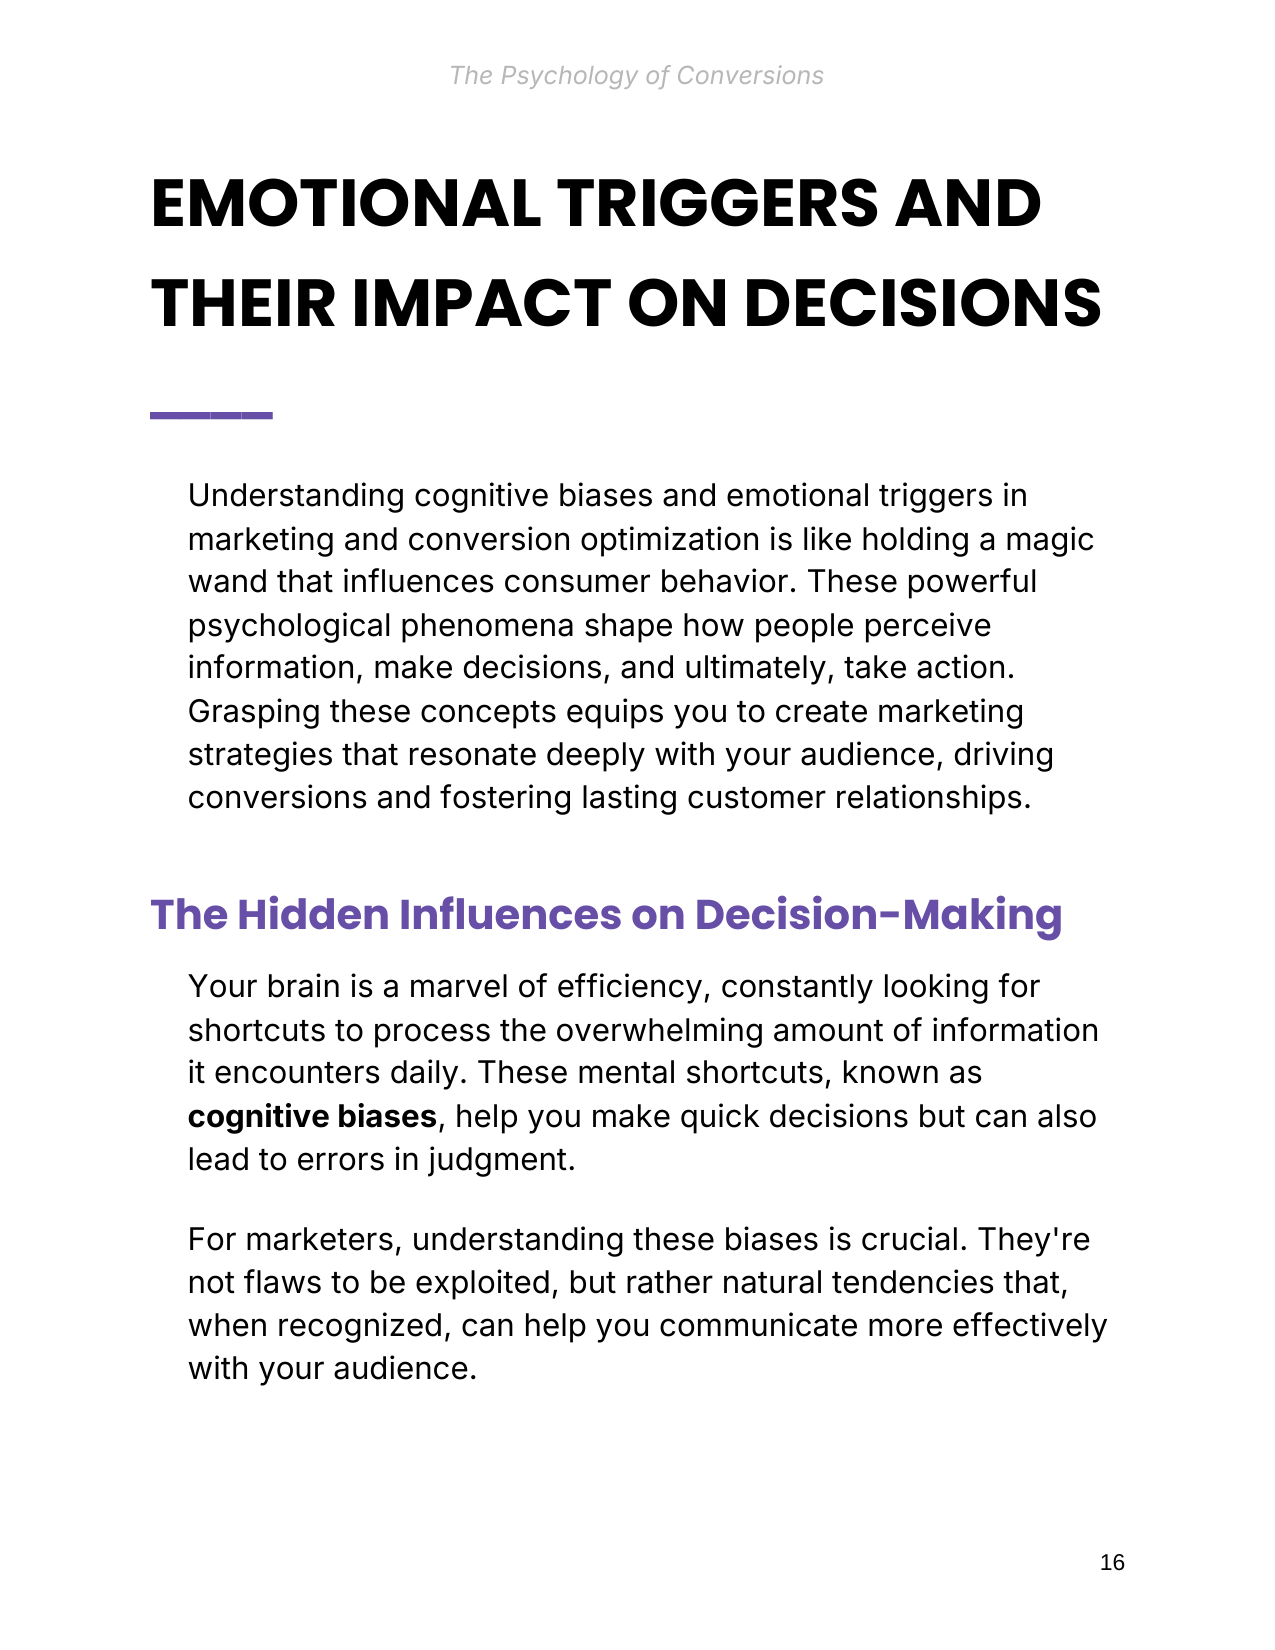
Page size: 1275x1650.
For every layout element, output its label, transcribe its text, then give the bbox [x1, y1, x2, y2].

text Your brain is a marvel of efficiency, constantly looking for shortcuts to process the overwhelming amount of information it encounters daily. These mental shortcuts, known as cognitive biases, help you make quick decisions but can also lead to errors in judgment. [187, 968, 1125, 1177]
text Understanding cognitive biases and emotional triggers in marketing and conversion optimization is like holding a magic wand that influences consumer behavior. These powerful psychological phenomena shape how people perceive information, make decisions, and ultimately, take action. Grasping these concepts equips you to create marketing strategies that resonate deeply with your audience, driving conversions and fostering lasting customer relationships. [187, 477, 1125, 816]
subtitle EMOTIONAL TRIGGERS AND THEIR IMPACT ON DECISIONS [150, 150, 1125, 350]
subtitle The Hidden Influences on Decision-Making [150, 882, 1125, 944]
text For marketers, understanding these biases is crucial. They're not flaws to be exploited, but rather natural tendencies that, when recognized, can help you communicate more effectively with your audience. [187, 1220, 1125, 1387]
text ____ [150, 350, 1125, 428]
